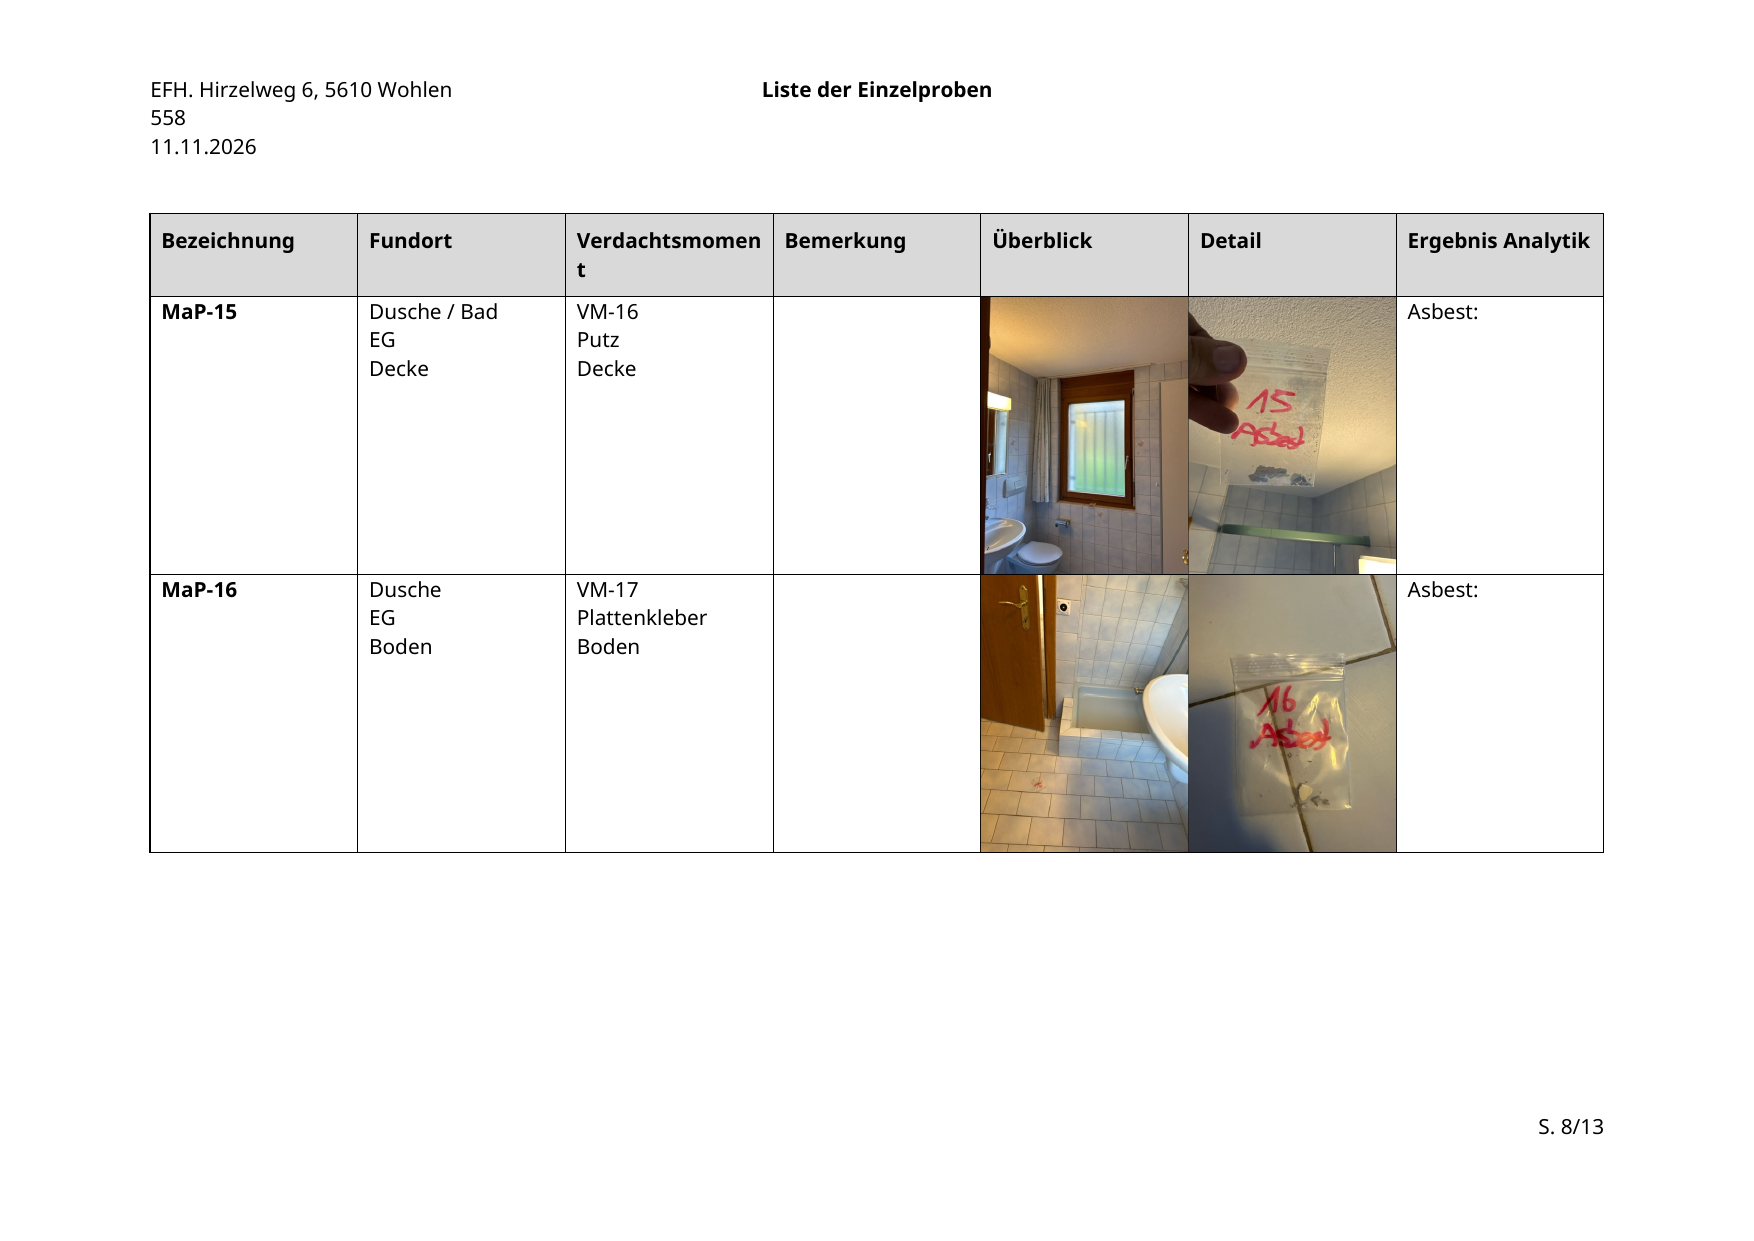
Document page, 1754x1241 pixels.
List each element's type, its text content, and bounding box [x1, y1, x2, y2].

table_cell MaP-16 [151, 575, 357, 852]
table_cell Dusche EG Boden [358, 575, 565, 852]
picture [980, 575, 1397, 852]
table_cell Dusche / Bad EG Decke [358, 297, 565, 574]
table_header Bezeichnung [151, 214, 357, 296]
table_cell MaP-15 [151, 297, 357, 574]
table_cell Asbest: [1397, 297, 1603, 574]
table_cell Asbest: [1397, 575, 1603, 852]
table_header Detail [1189, 214, 1396, 296]
table_cell [774, 575, 980, 852]
table_cell [774, 297, 980, 574]
table_header Fundort [358, 214, 565, 296]
table_header Bemerkung [774, 214, 980, 296]
picture [980, 297, 1397, 574]
table_cell VM-16 Putz Decke [566, 297, 773, 574]
table_cell VM-17 Plattenkleber Boden [566, 575, 773, 852]
table_header Überblick [981, 214, 1188, 296]
table_header Ergebnis Analytik [1397, 214, 1603, 296]
table_header Verdachtsmoment [566, 214, 773, 296]
